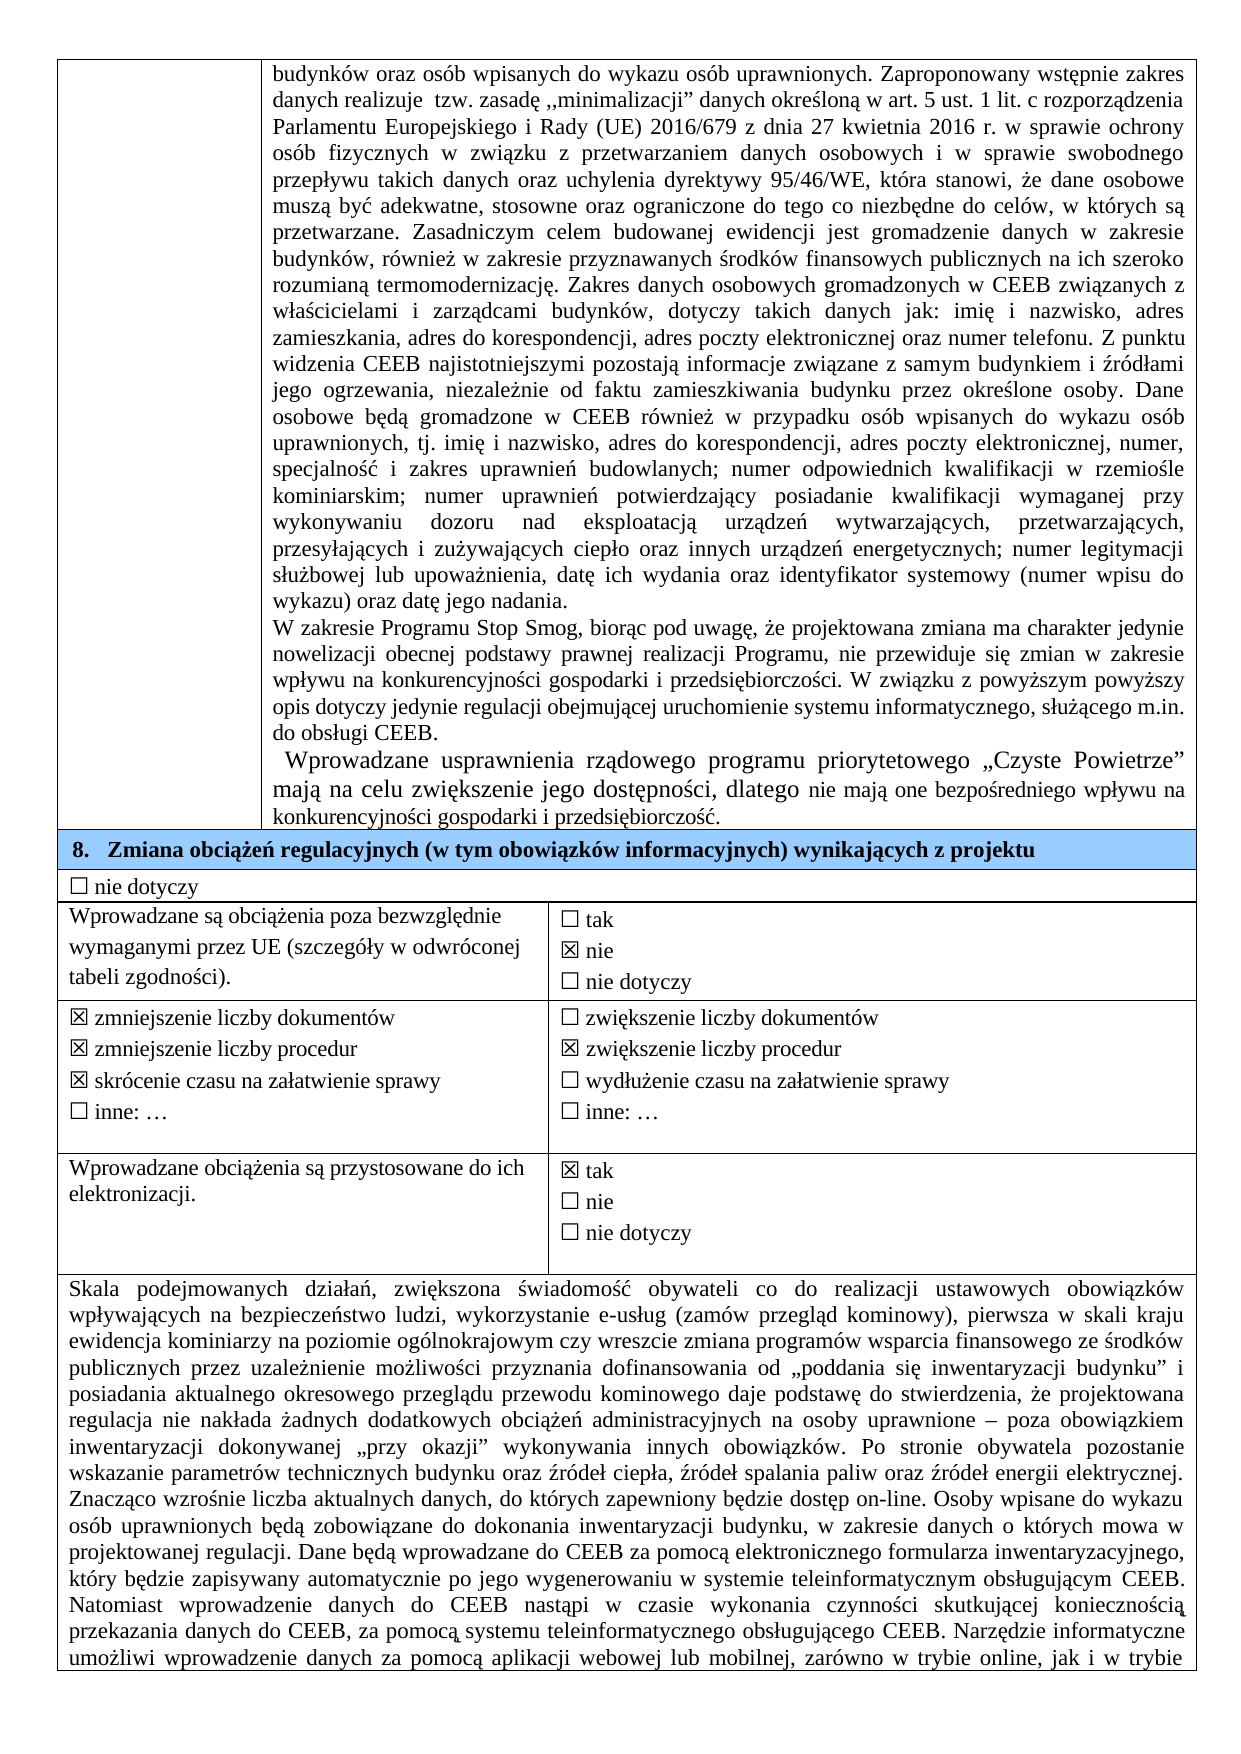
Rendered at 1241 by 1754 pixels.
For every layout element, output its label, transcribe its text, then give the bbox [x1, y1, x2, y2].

table_cell tak nie nie dotyczy [549, 903, 1196, 1000]
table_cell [262, 60, 1196, 829]
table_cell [58, 1275, 1196, 1670]
table_cell nie dotyczy [58, 870, 1196, 901]
table_cell zmniejszenie liczby dokumentów zmniejszenie liczby procedur skrócenie czasu na załatwienie sprawy inne: … [58, 1001, 548, 1152]
table_cell Wprowadzane są obciążenia poza bezwzględnie wymaganymi przez UE (szczegóły w odwróconej tabeli zgodności). [58, 903, 548, 1000]
table_cell Wprowadzane obciążenia są przystosowane do ich elektronizacji. [58, 1154, 548, 1274]
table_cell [58, 60, 261, 829]
table_cell Zmiana obciążeń regulacyjnych (w tym obowiązków informacyjnych) wynikających z projektu [58, 830, 1196, 869]
table_cell tak nie nie dotyczy [549, 1154, 1196, 1274]
table_cell zwiększenie liczby dokumentów zwiększenie liczby procedur wydłużenie czasu na załatwienie sprawy inne: … [549, 1001, 1196, 1152]
